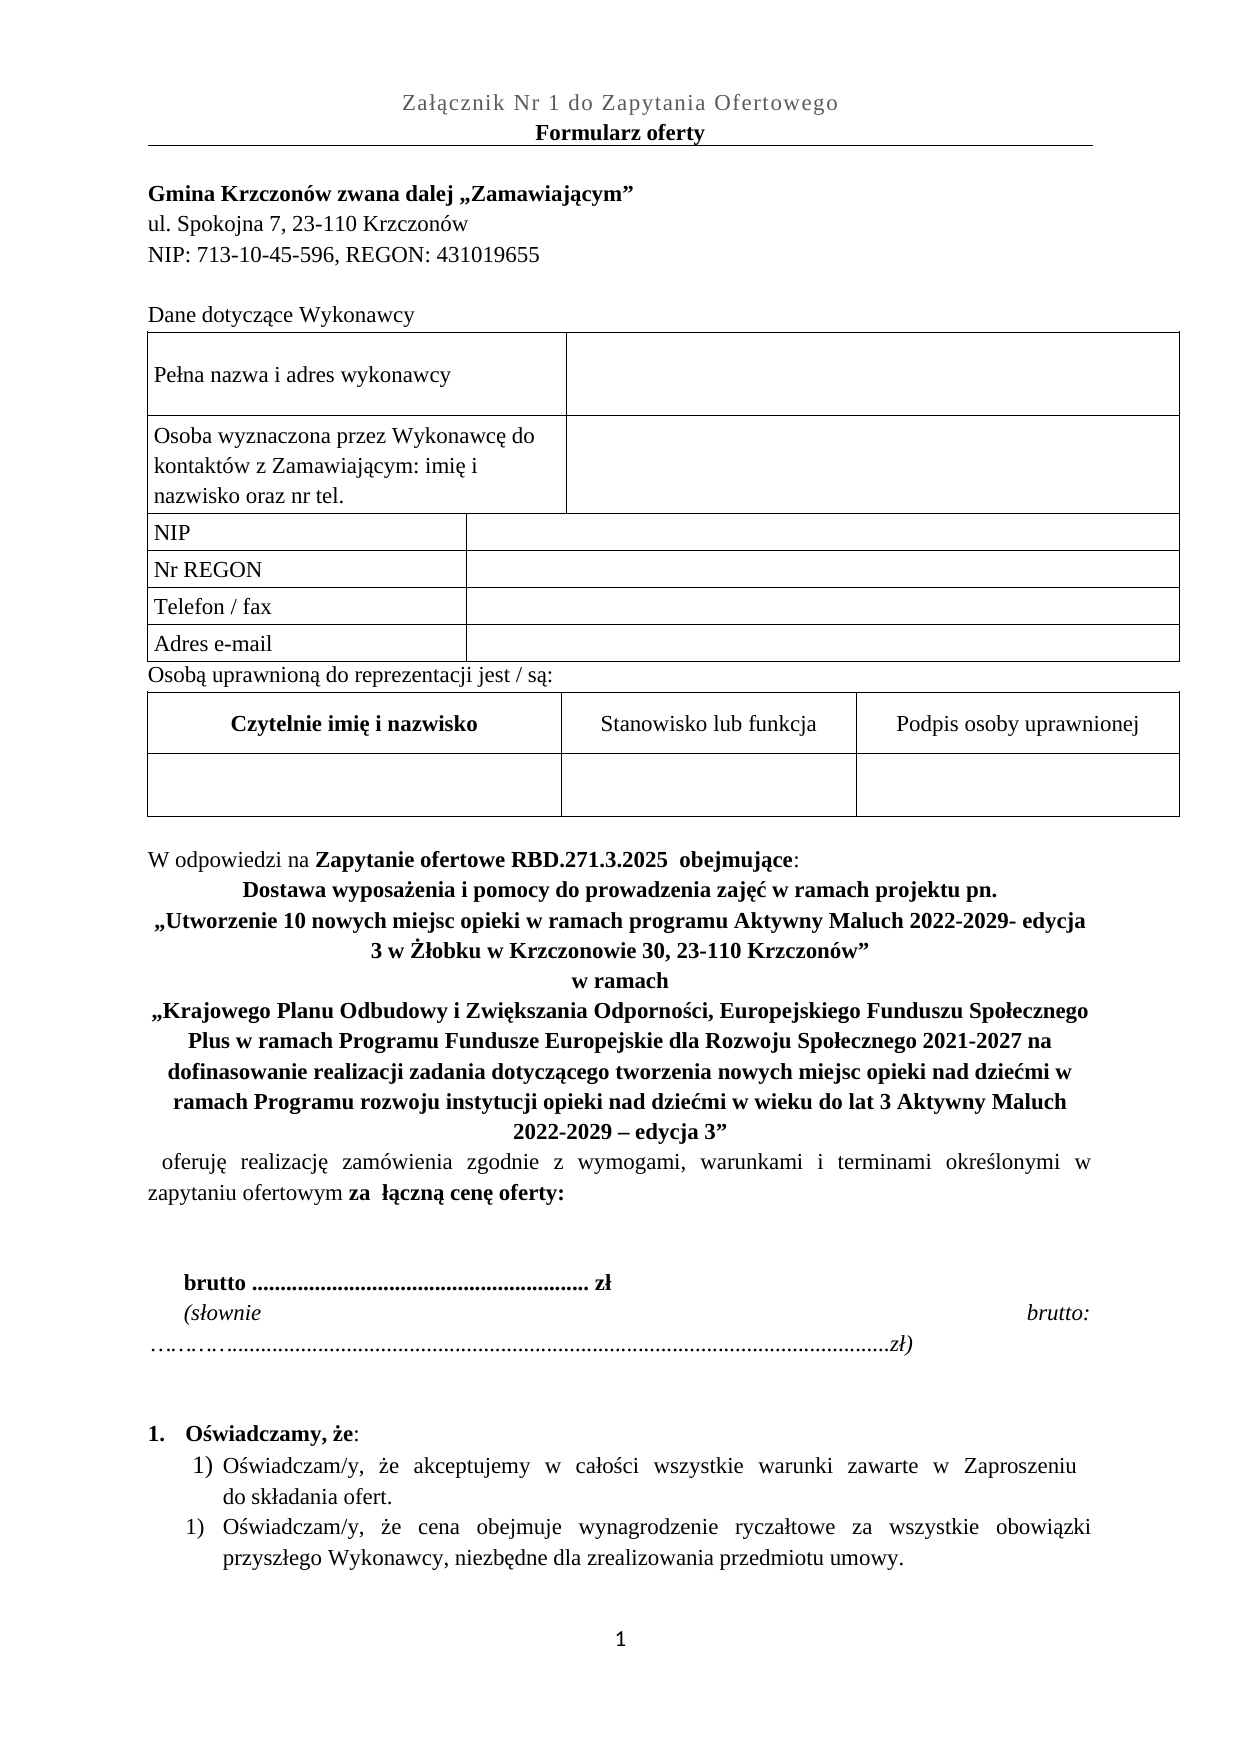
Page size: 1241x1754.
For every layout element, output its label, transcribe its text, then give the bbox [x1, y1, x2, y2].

table_header Czytelnie imię i nazwisko [148, 693, 561, 753]
text W odpowiedzi na Zapytanie ofertowe RBD.271.3.2025 obejmujące: [148, 846, 1093, 873]
table_cell Telefon / fax [148, 588, 466, 624]
text Dane dotyczące Wykonawcy [148, 301, 1093, 327]
text Gmina Krzczonów zwana dalej „Zamawiającym” [148, 180, 1093, 207]
table_header [567, 333, 1179, 415]
text w ramach [148, 967, 1093, 993]
table_cell [467, 514, 1179, 549]
text „Utworzenie 10 nowych miejsc opieki w ramach programu Aktywny Maluch 2022-2029- edycja 3 w Żłobku w Krzczonowie 30, 23-110 Krzczonów” [148, 907, 1093, 963]
text (słownie brutto: …………...................................................................................................................zł) [151, 1299, 1093, 1356]
table_cell NIP [148, 514, 466, 549]
table_header Pełna nazwa i adres wykonawcy [148, 333, 566, 415]
text Osobą uprawnioną do reprezentacji jest / są: [148, 662, 1092, 688]
subtitle Załącznik Nr 1 do Zapytania Ofertowego [148, 89, 1093, 115]
list Oświadczam/y, że akceptujemy w całości wszystkie warunki zawarte w Zaproszeniu do składania ofert. [192, 1451, 1093, 1509]
table_cell Osoba wyznaczona przez Wykonawcę do kontaktów z Zamawiającym: imię i nazwisko oraz nr tel. [148, 416, 566, 512]
table_header Podpis osoby uprawnionej [857, 693, 1179, 753]
table_cell [857, 754, 1179, 816]
table_cell [467, 625, 1179, 661]
table_cell [148, 754, 561, 816]
text Formularz oferty [148, 119, 1093, 145]
text ul. Spokojna 7, 23-110 Krzczonów [148, 211, 1093, 237]
list Oświadczam/y, że cena obejmuje wynagrodzenie ryczałtowe za wszystkie obowiązki przyszłego Wykonawcy, niezbędne dla zrealizowania przedmiotu umowy. [185, 1513, 1093, 1570]
table_cell Adres e-mail [148, 625, 466, 661]
text brutto ........................................................... zł [151, 1269, 1093, 1296]
text „Krajowego Planu Odbudowy i Zwiększania Odporności, Europejskiego Funduszu Społecznego Plus w ramach Programu Fundusze Europejskie dla Rozwoju Społecznego 2021-2027 na dofinasowanie realizacji zadania dotyczącego tworzenia nowych miejsc opieki nad dziećmi w ramach Programu rozwoju instytucji opieki nad dziećmi w wieku do lat 3 Aktywny Maluch 2022-2029 – edycja 3” [148, 997, 1093, 1144]
table_cell Nr REGON [148, 551, 466, 587]
table_cell [567, 416, 1179, 512]
text Dostawa wyposażenia i pomocy do prowadzenia zajęć w ramach projektu pn. [148, 877, 1093, 903]
table_cell [467, 551, 1179, 587]
list Oświadczamy, że: [148, 1420, 1093, 1447]
text NIP: 713-10-45-596, REGON: 431019655 [148, 241, 1093, 267]
table_header Stanowisko lub funkcja [562, 693, 856, 753]
text oferuję realizację zamówienia zgodnie z wymogami, warunkami i terminami określonymi w zapytaniu ofertowym za łączną cenę oferty: [148, 1148, 1093, 1205]
table_cell [562, 754, 856, 816]
table_cell [467, 588, 1179, 624]
